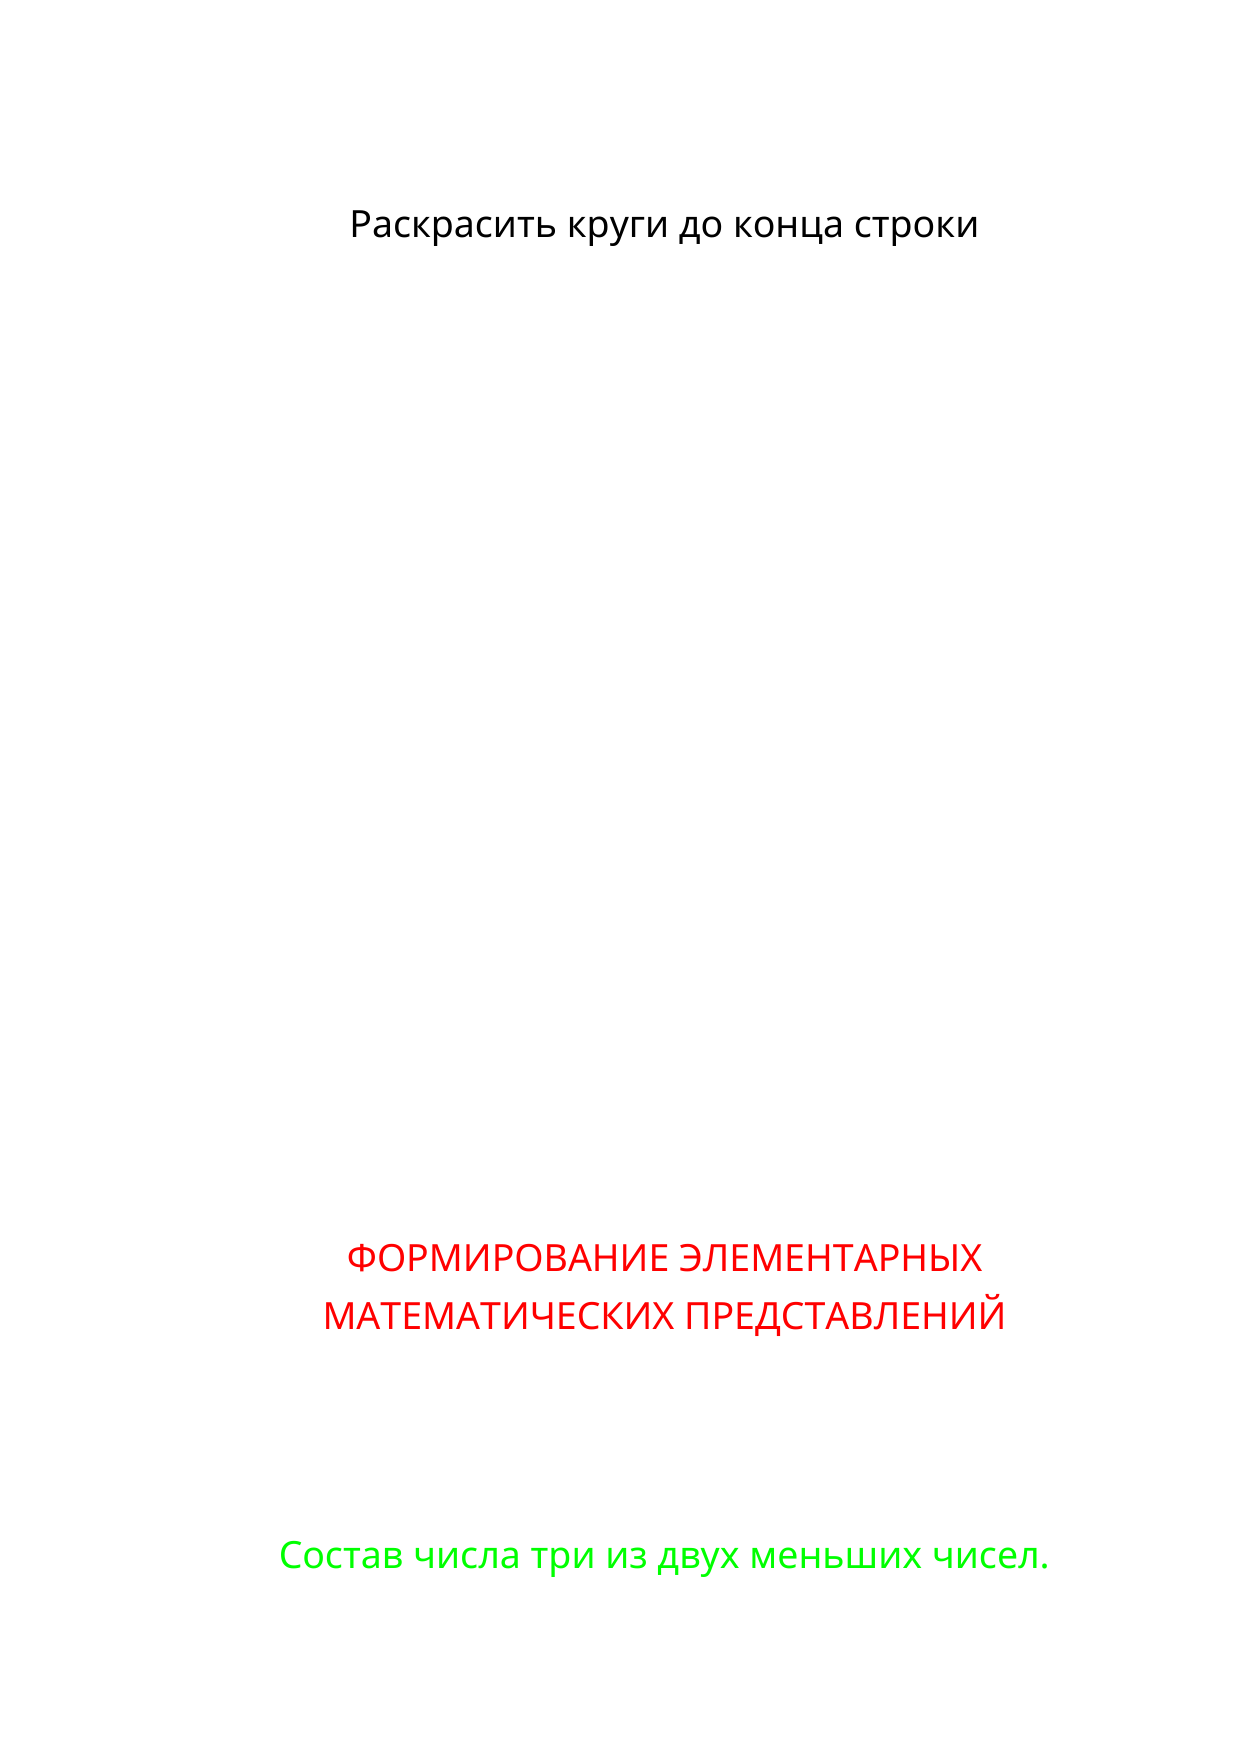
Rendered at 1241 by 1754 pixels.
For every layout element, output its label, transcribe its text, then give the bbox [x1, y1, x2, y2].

text ФОРМИРОВАНИЕ ЭЛЕМЕНТАРНЫХ МАТЕМАТИЧЕСКИХ ПРЕДСТАВЛЕНИЙ [177, 1231, 1152, 1341]
text Раскрасить круги до конца строки [177, 198, 1152, 249]
text Состав числа три из двух меньших чисел. [177, 1528, 1152, 1579]
